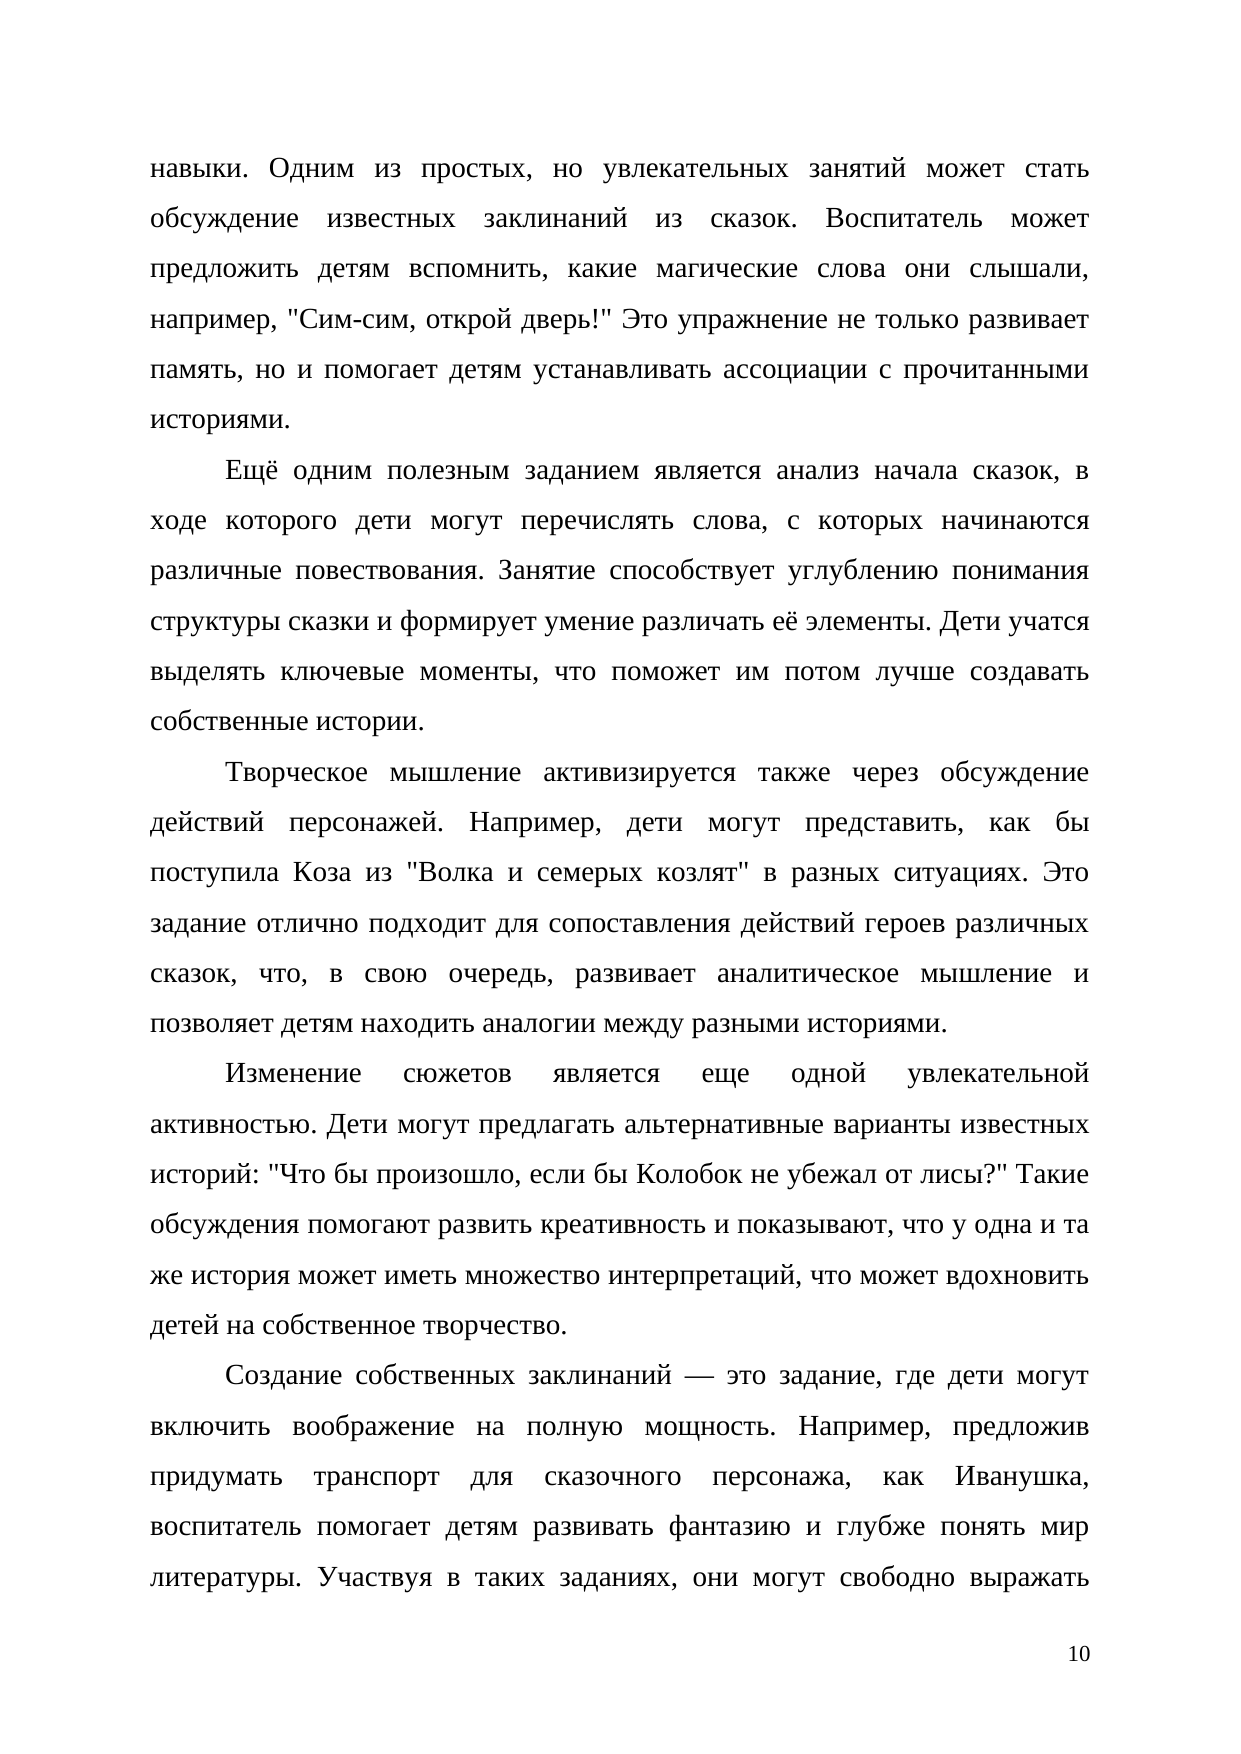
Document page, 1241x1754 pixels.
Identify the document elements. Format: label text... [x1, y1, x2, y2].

text Изменение сюжетов является еще одной увлекательной активностью. Дети могут предлагать альтернативные варианты известных историй: "Что бы произошло, если бы Колобок не убежал от лисы?" Такие обсуждения помогают развить креативность и показывают, что у одна и та же история может иметь множество интерпретаций, что может вдохновить детей на собственное творчество. [150, 1056, 1090, 1341]
text Творческое мышление активизируется также через обсуждение действий персонажей. Например, дети могут представить, как бы поступила Коза из "Волка и семерых козлят" в разных ситуациях. Это задание отлично подходит для сопоставления действий героев различных сказок, что, в свою очередь, развивает аналитическое мышление и позволяет детям находить аналогии между разными историями. [150, 754, 1090, 1039]
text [150, 1357, 1090, 1592]
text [150, 150, 1090, 435]
text Ещё одним полезным заданием является анализ начала сказок, в ходе которого дети могут перечислять слова, с которых начинаются различные повествования. Занятие способствует углублению понимания структуры сказки и формирует умение различать её элементы. Дети учатся выделять ключевые моменты, что поможет им потом лучше создавать собственные истории. [150, 452, 1090, 737]
